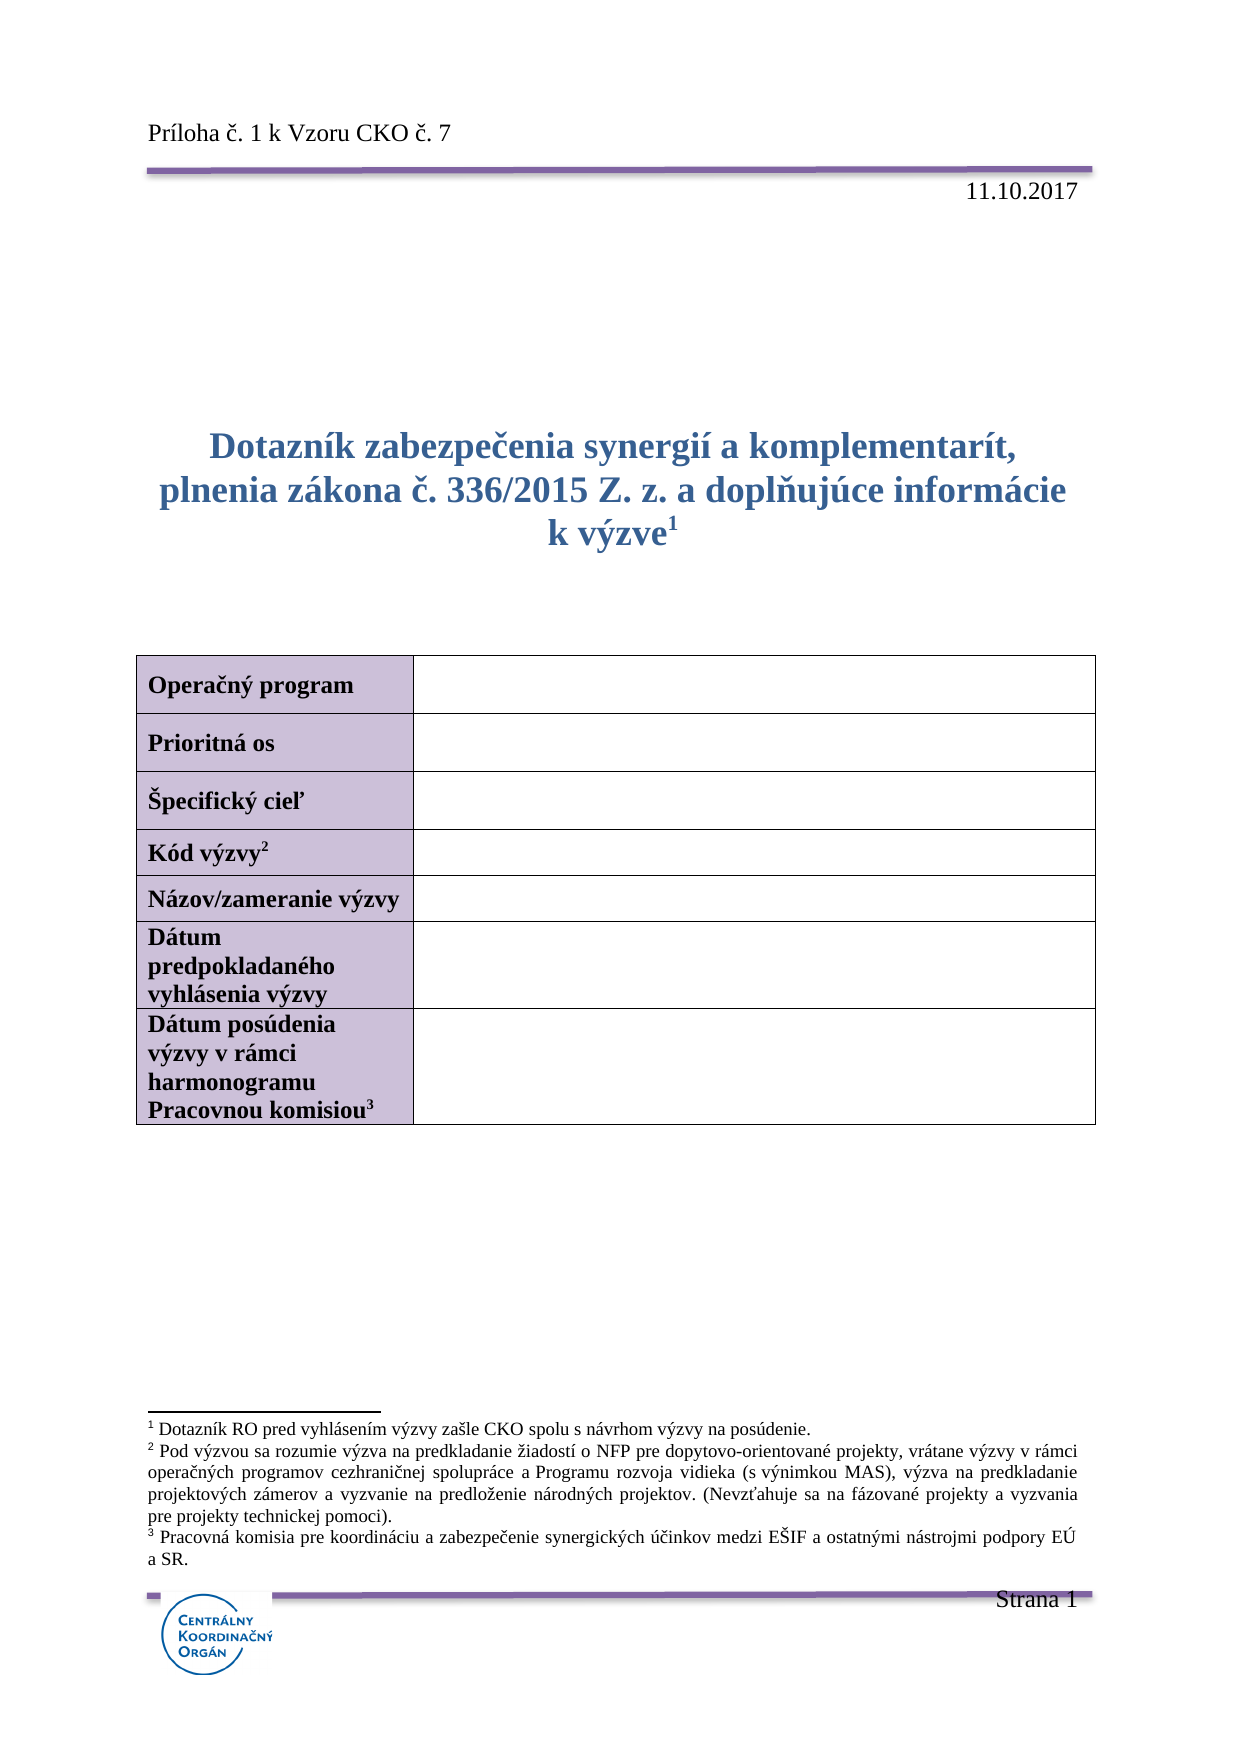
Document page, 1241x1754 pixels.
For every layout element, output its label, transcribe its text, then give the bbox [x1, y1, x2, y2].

table_cell [414, 876, 1095, 921]
table_cell Špecifický cieľ [137, 772, 413, 829]
table_cell Názov/zameranie výzvy [137, 876, 413, 921]
table_header Operačný program [137, 656, 413, 713]
table_header [414, 656, 1095, 713]
table_cell [414, 1009, 1095, 1124]
text Dotazník zabezpečenia synergií a komplementarít, plnenia zákona č. 336/2015 Z. z. a doplňujúce informácie k výzve [148, 424, 1078, 553]
table_cell [414, 922, 1095, 1008]
table_cell [414, 714, 1095, 771]
picture [159, 1592, 272, 1674]
table_cell Dátum posúdenia výzvy v rámci harmonogramu Pracovnou komisiou [137, 1009, 413, 1124]
table_cell [414, 772, 1095, 829]
table_cell Prioritná os [137, 714, 413, 771]
table_cell Dátum predpokladaného vyhlásenia výzvy [137, 922, 413, 1008]
table_cell Kód výzvy [137, 830, 413, 875]
table_cell [414, 830, 1095, 875]
